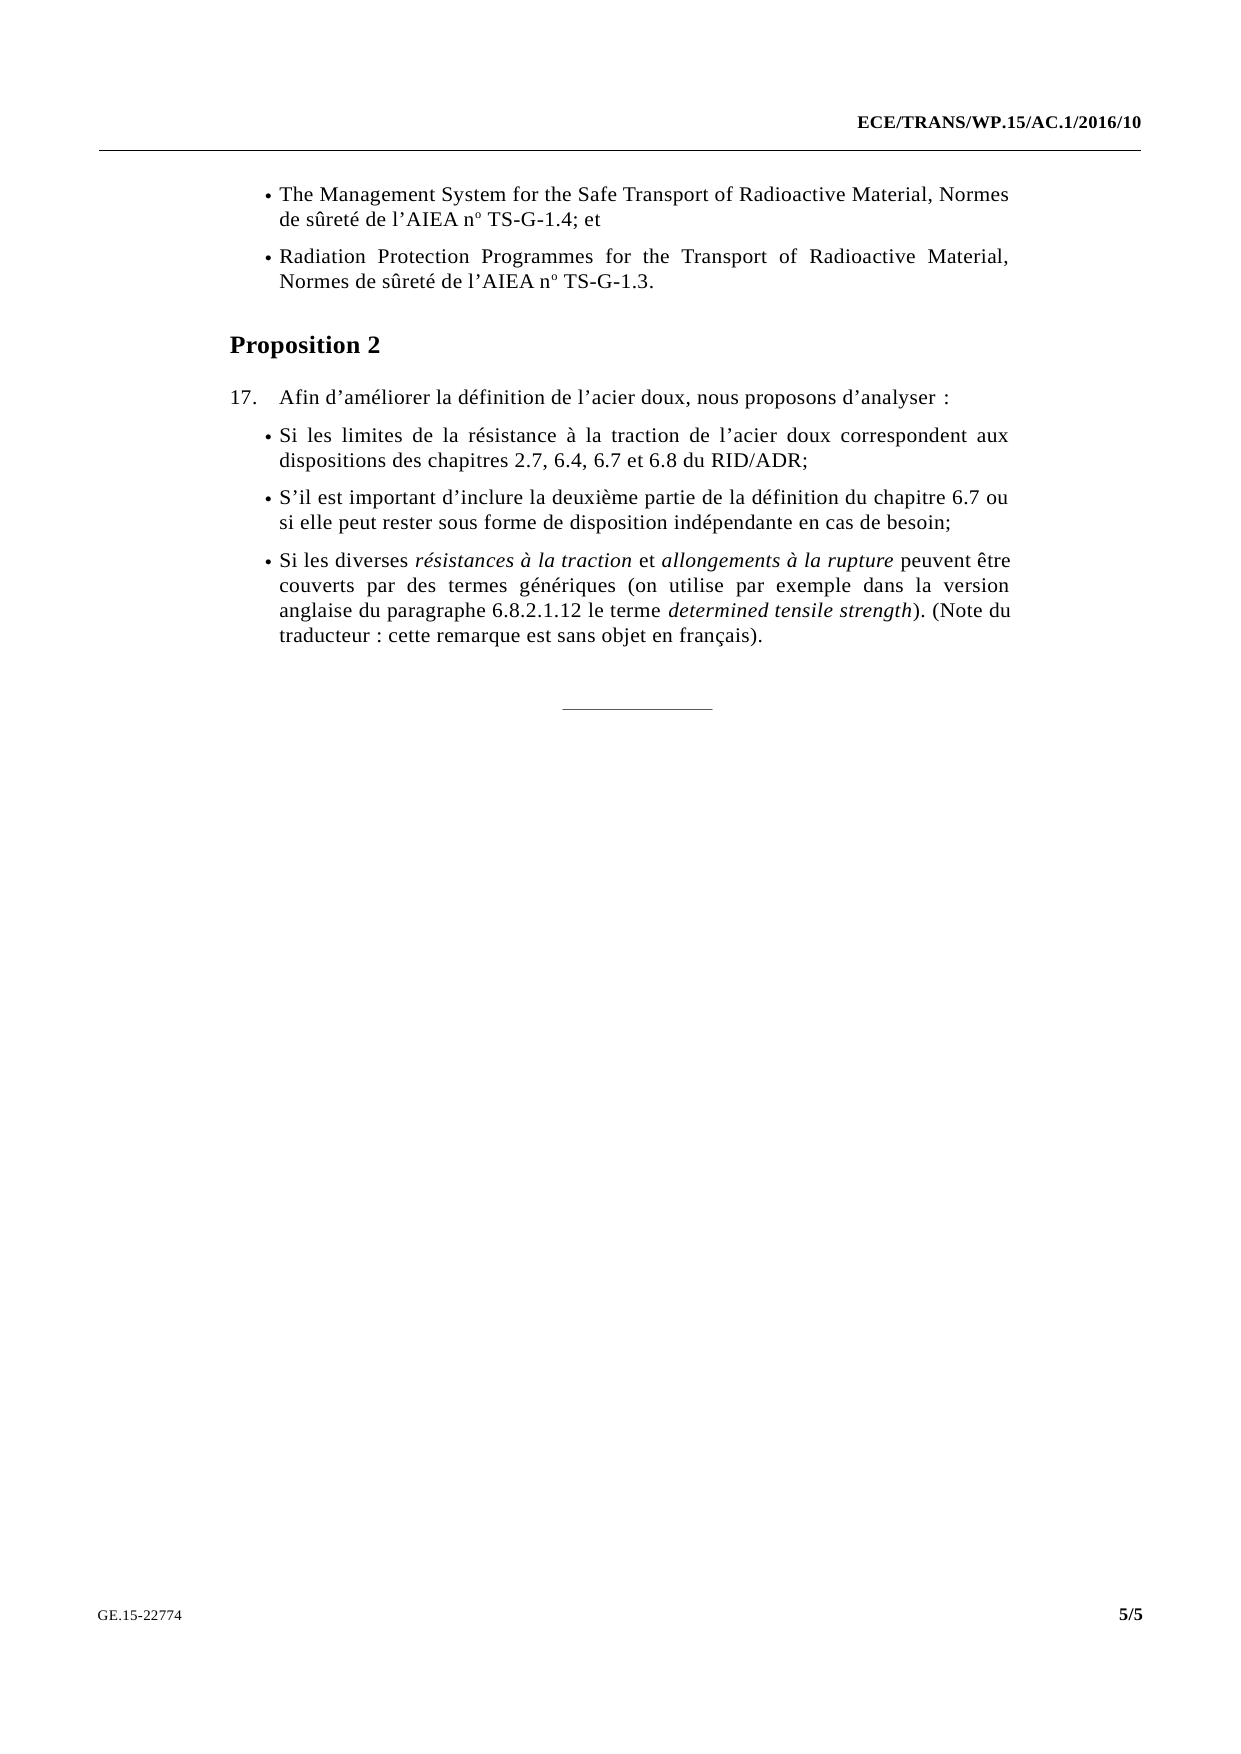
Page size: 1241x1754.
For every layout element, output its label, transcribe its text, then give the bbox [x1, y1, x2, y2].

list Afin d’améliorer la définition de l’acier doux, nous proposons d’analyser : [229, 384, 1011, 409]
text Radiation Protection Programmes for the Transport of Radioactive Material, Normes de sûreté de l’AIEA no TS-G-1.3. [266, 244, 1011, 294]
text Proposition 2 [97, 331, 1011, 359]
text Si les diverses résistances à la traction et allongements à la rupture peuvent être couverts par des termes génériques (on utilise par exemple dans la version anglaise du paragraphe 6.8.2.1.12 le terme determined tensile strength). (Note du traducteur : cette remarque est sans objet en français). [266, 547, 1011, 647]
text S’il est important d’inclure la deuxième partie de la définition du chapitre 6.7 ou si elle peut rester sous forme de disposition indépendante en cas de besoin; [266, 484, 1011, 534]
text Si les limites de la résistance à la traction de l’acier doux correspondent aux dispositions des chapitres 2.7, 6.4, 6.7 et 6.8 du RID/ADR; [266, 422, 1011, 472]
text The Management System for the Safe Transport of Radioactive Material, Normes de sûreté de l’AIEA no TS-G-1.4; et [266, 181, 1011, 231]
